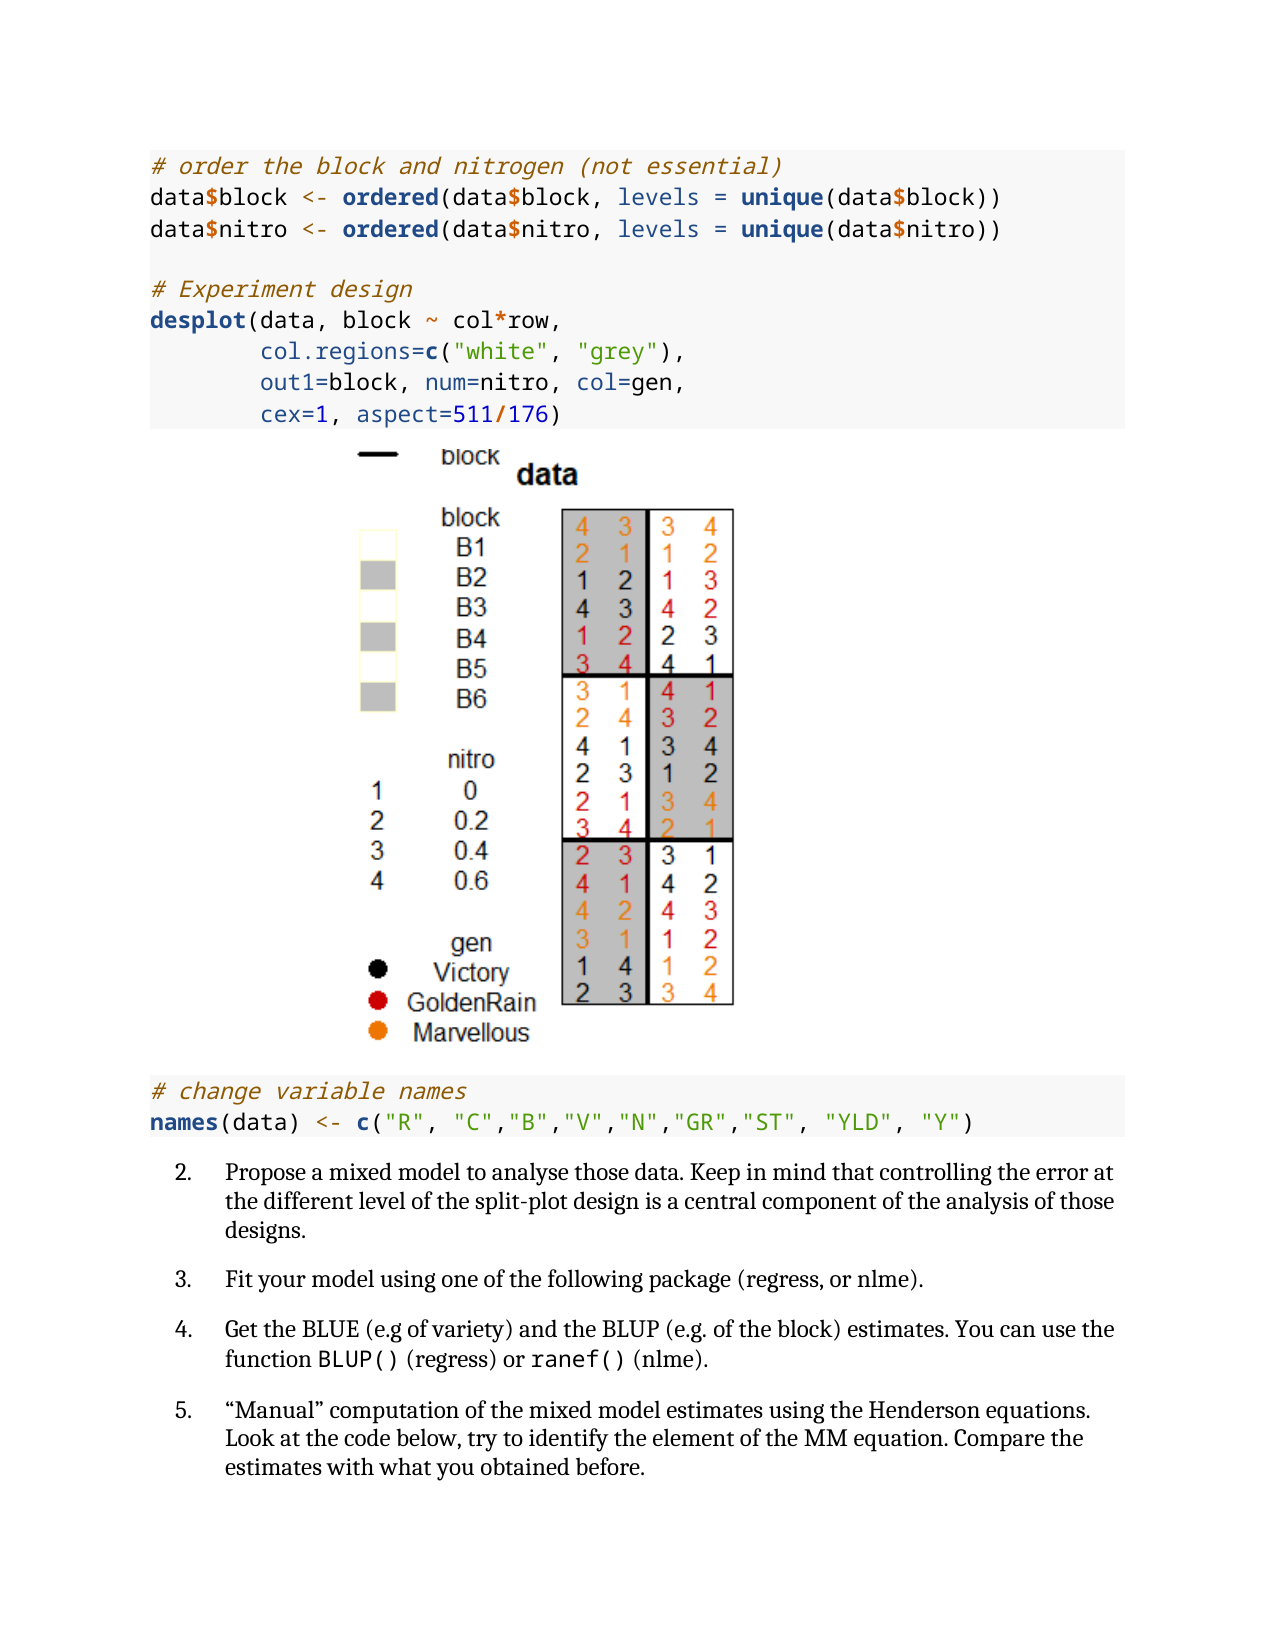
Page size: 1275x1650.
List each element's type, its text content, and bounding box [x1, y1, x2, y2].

text # change variable names names(data) <- c("R", "C","B","V","N","GR","ST", "YLD", "Y") [466, 1075, 1125, 1137]
picture [168, 449, 927, 1056]
list Propose a mixed model to analyse those data. Keep in mind that controlling the error at the different level of the split-plot design is a central component of the analysis of those designs. [175, 1158, 1125, 1244]
list Get the BLUE (e.g of variety) and the BLUP (e.g. of the block) estimates. You can use the function BLUP() (regress) or ranef() (nlme). [175, 1315, 1125, 1375]
list “Manual” computation of the mixed model estimates using the Henderson equations. Look at the code below, try to identify the element of the MM equation. Compare the estimates with what you obtained before. [175, 1396, 1125, 1482]
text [150, 150, 1125, 429]
list Fit your model using one of the following package (regress, or nlme). [175, 1265, 1125, 1294]
